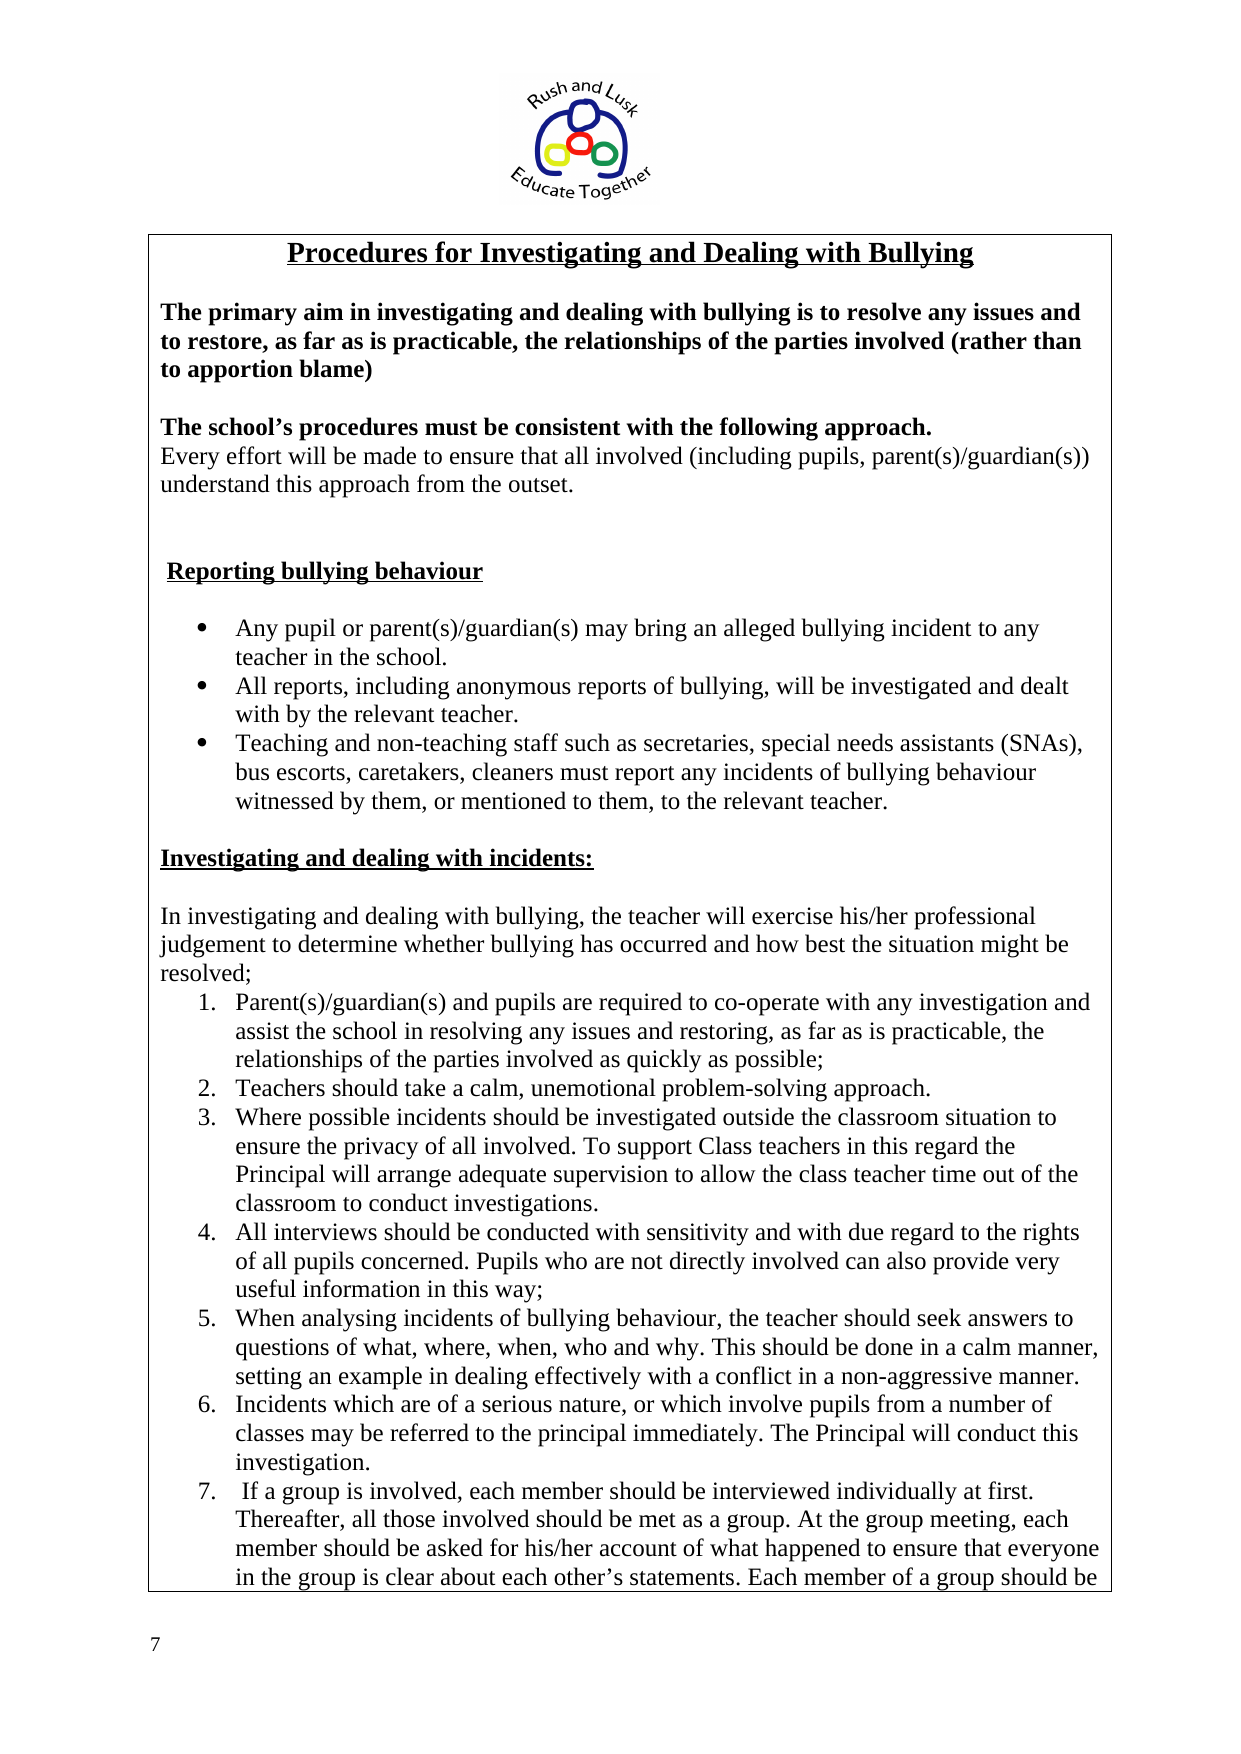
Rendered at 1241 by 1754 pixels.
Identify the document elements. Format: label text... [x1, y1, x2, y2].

picture [498, 73, 660, 205]
